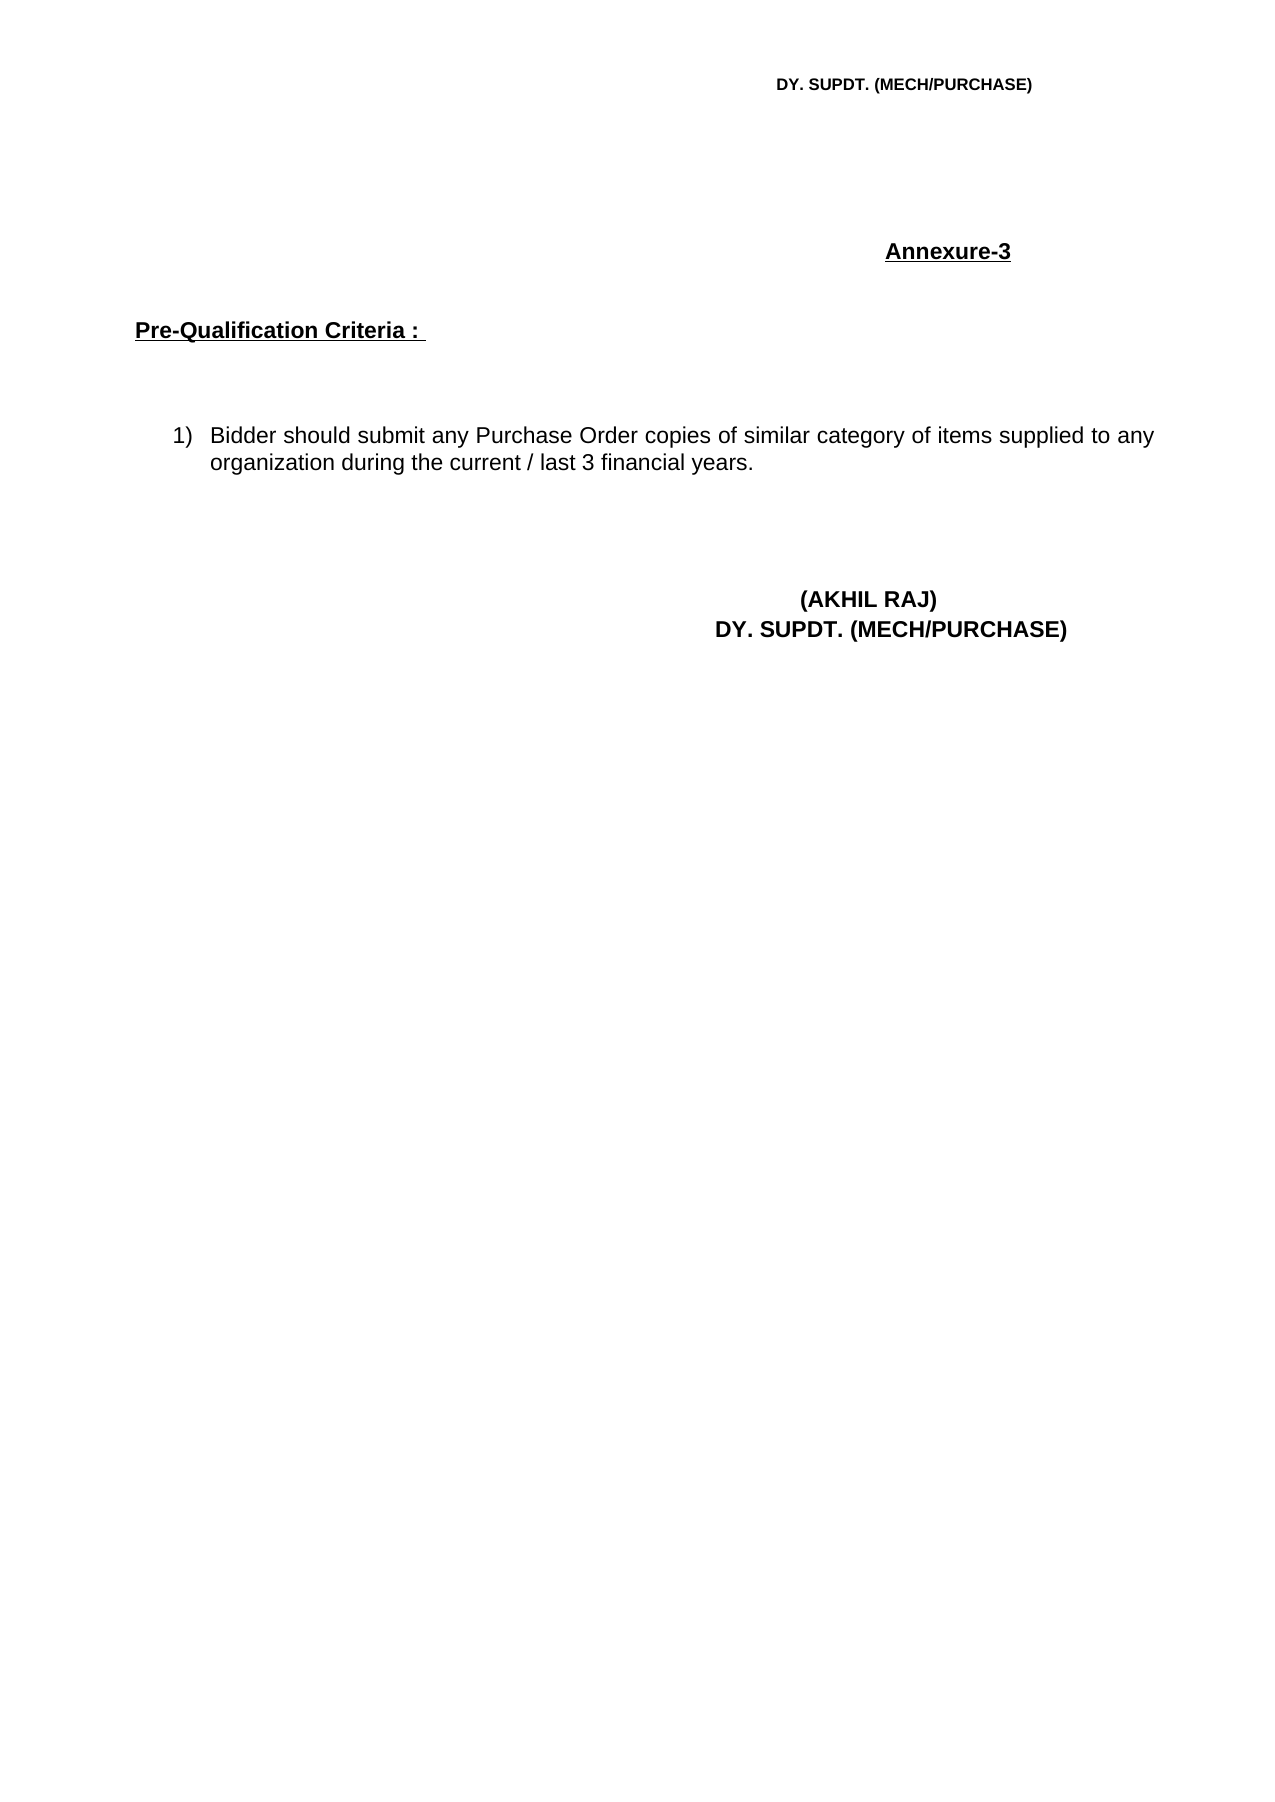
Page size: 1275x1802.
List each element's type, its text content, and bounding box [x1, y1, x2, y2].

list DY. SUPDT. (MECH/PURCHASE) [210, 75, 1155, 94]
text Annexure-3 [810, 238, 1155, 264]
text Pre-Qualification Criteria : [135, 317, 1155, 343]
list Bidder should submit any Purchase Order copies of similar category of items supplied to any organization during the current / last 3 financial years. [172, 422, 1155, 475]
text DY. SUPDT. (MECH/PURCHASE) [135, 616, 1155, 643]
text (AKHIL RAJ) [135, 554, 1155, 612]
